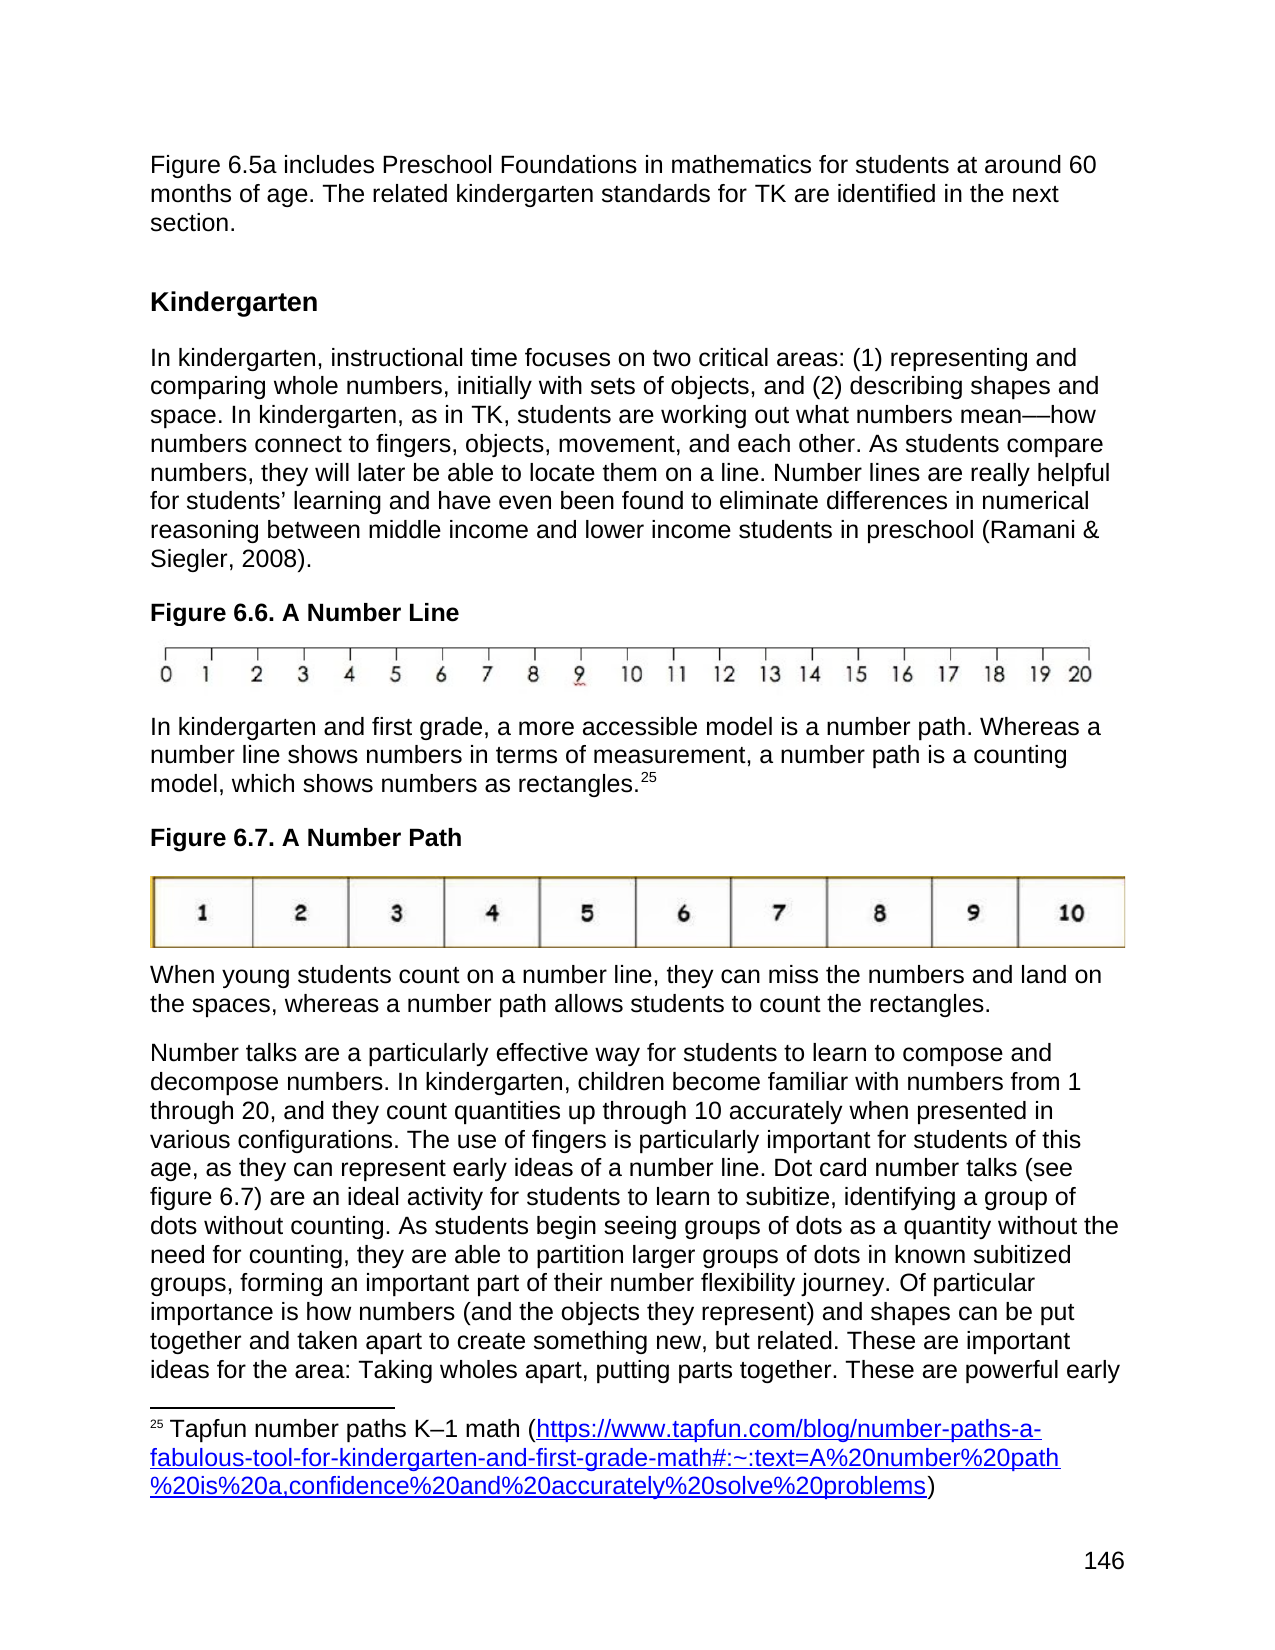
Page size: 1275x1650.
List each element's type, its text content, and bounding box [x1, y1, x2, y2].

subtitle Figure 6.7. A Number Path [150, 823, 1125, 852]
text Figure 6.5a includes Preschool Foundations in mathematics for students at around 60 months of age. The related kindergarten standards for TK are identified in the next section. [150, 150, 1125, 236]
text In kindergarten, instructional time focuses on two critical areas: (1) representing and comparing whole numbers, initially with sets of objects, and (2) describing shapes and space. In kindergarten, as in TK, students are working out what numbers mean––how numbers connect to fingers, objects, movement, and each other. As students compare numbers, they will later be able to locate them on a line. Number lines are really helpful for students’ learning and have even been found to eliminate differences in numerical reasoning between middle income and lower income students in preschool (Ramani & Siegler, 2008). [150, 342, 1125, 572]
subtitle Kindergarten [150, 286, 1125, 317]
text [150, 1038, 1125, 1383]
text When young students count on a number line, they can miss the numbers and land on the spaces, whereas a number path allows students to count the rectangles. [150, 960, 1125, 1017]
picture [150, 626, 1125, 712]
subtitle Figure 6.6. A Number Line [150, 597, 1125, 626]
text In kindergarten and first grade, a more accessible model is a number path. Whereas a number line shows numbers in terms of measurement, a number path is a counting model, which shows numbers as rectangles. [150, 712, 1125, 798]
picture [150, 876, 1125, 948]
